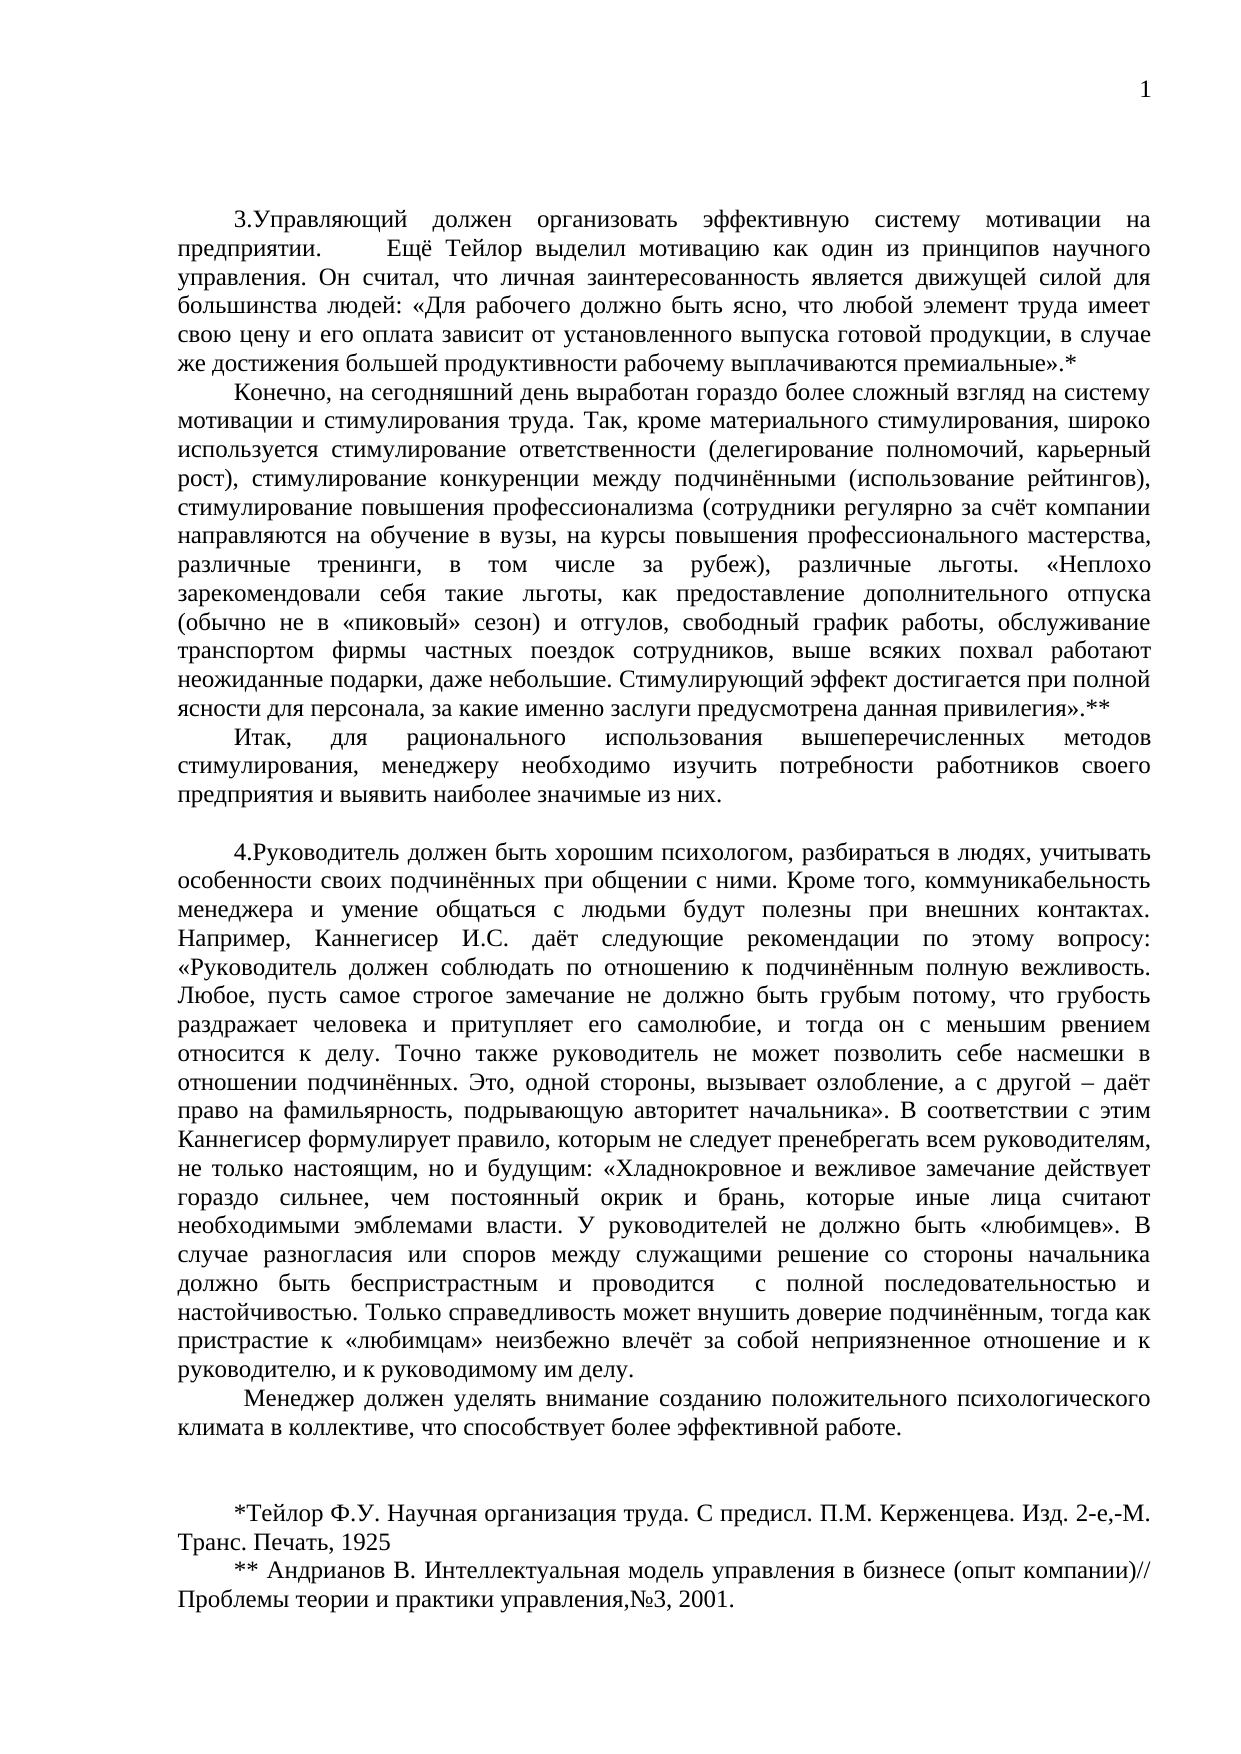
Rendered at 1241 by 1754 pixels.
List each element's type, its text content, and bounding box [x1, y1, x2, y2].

text *Тейлор Ф.У. Научная организация труда. С предисл. П.М. Керженцева. Изд. 2-е,-М. Транс. Печать, 1925 [177, 1498, 1152, 1556]
text Итак, для рационального использования вышеперечисленных методов стимулирования, менеджеру необходимо изучить потребности работников своего предприятия и выявить наиболее значимые из них. [177, 722, 1152, 808]
text ** Андрианов В. Интеллектуальная модель управления в бизнесе (опыт компании)// Проблемы теории и практики управления,№3, 2001. [177, 1556, 1152, 1613]
text Конечно, на сегодняшний день выработан гораздо более сложный взгляд на систему мотивации и стимулирования труда. Так, кроме материального стимулирования, широко используется стимулирование ответственности (делегирование полномочий, карьерный рост), стимулирование конкуренции между подчинёнными (использование рейтингов), стимулирование повышения профессионализма (сотрудники регулярно за счёт компании направляются на обучение в вузы, на курсы повышения профессионального мастерства, различные тренинги, в том числе за рубеж), различные льготы. «Неплохо зарекомендовали себя такие льготы, как предоставление дополнительного отпуска (обычно не в «пиковый» сезон) и отгулов, свободный график работы, обслуживание транспортом фирмы частных поездок сотрудников, выше всяких похвал работают неожиданные подарки, даже небольшие. Стимулирующий эффект достигается при полной ясности для персонала, за какие именно заслуги предусмотрена данная привилегия».** [177, 377, 1152, 722]
text 4.Руководитель должен быть хорошим психологом, разбираться в людях, учитывать особенности своих подчинённых при общении с ними. Кроме того, коммуникабельность менеджера и умение общаться с людьми будут полезны при внешних контактах. Например, Каннегисер И.С. даёт следующие рекомендации по этому вопросу: «Руководитель должен соблюдать по отношению к подчинённым полную вежливость. Любое, пусть самое строгое замечание не должно быть грубым потому, что грубость раздражает человека и притупляет его самолюбие, и тогда он с меньшим рвением относится к делу. Точно также руководитель не может позволить себе насмешки в отношении подчинённых. Это, одной стороны, вызывает озлобление, а с другой – даёт право на фамильярность, подрывающую авторитет начальника». В соответствии с этим Каннегисер формулирует правило, которым не следует пренебрегать всем руководителям, не только настоящим, но и будущим: «Хладнокровное и вежливое замечание действует гораздо сильнее, чем постоянный окрик и брань, которые иные лица считают необходимыми эмблемами власти. У руководителей не должно быть «любимцев». В случае разногласия или споров между служащими решение со стороны начальника должно быть беспристрастным и проводится с полной последовательностью и настойчивостью. Только справедливость может внушить доверие подчинённым, тогда как пристрастие к «любимцам» неизбежно влечёт за собой неприязненное отношение и к руководителю, и к руководимому им делу. [177, 837, 1152, 1383]
text 3.Управляющий должен организовать эффективную систему мотивации на предприятии. Ещё Тейлор выделил мотивацию как один из принципов научного управления. Он считал, что личная заинтересованность является движущей силой для большинства людей: «Для рабочего должно быть ясно, что любой элемент труда имеет свою цену и его оплата зависит от установленного выпуска готовой продукции, в случае же достижения большей продуктивности рабочему выплачиваются премиальные».* [177, 204, 1152, 377]
text Менеджер должен уделять внимание созданию положительного психологического климата в коллективе, что способствует более эффективной работе. [177, 1383, 1152, 1441]
